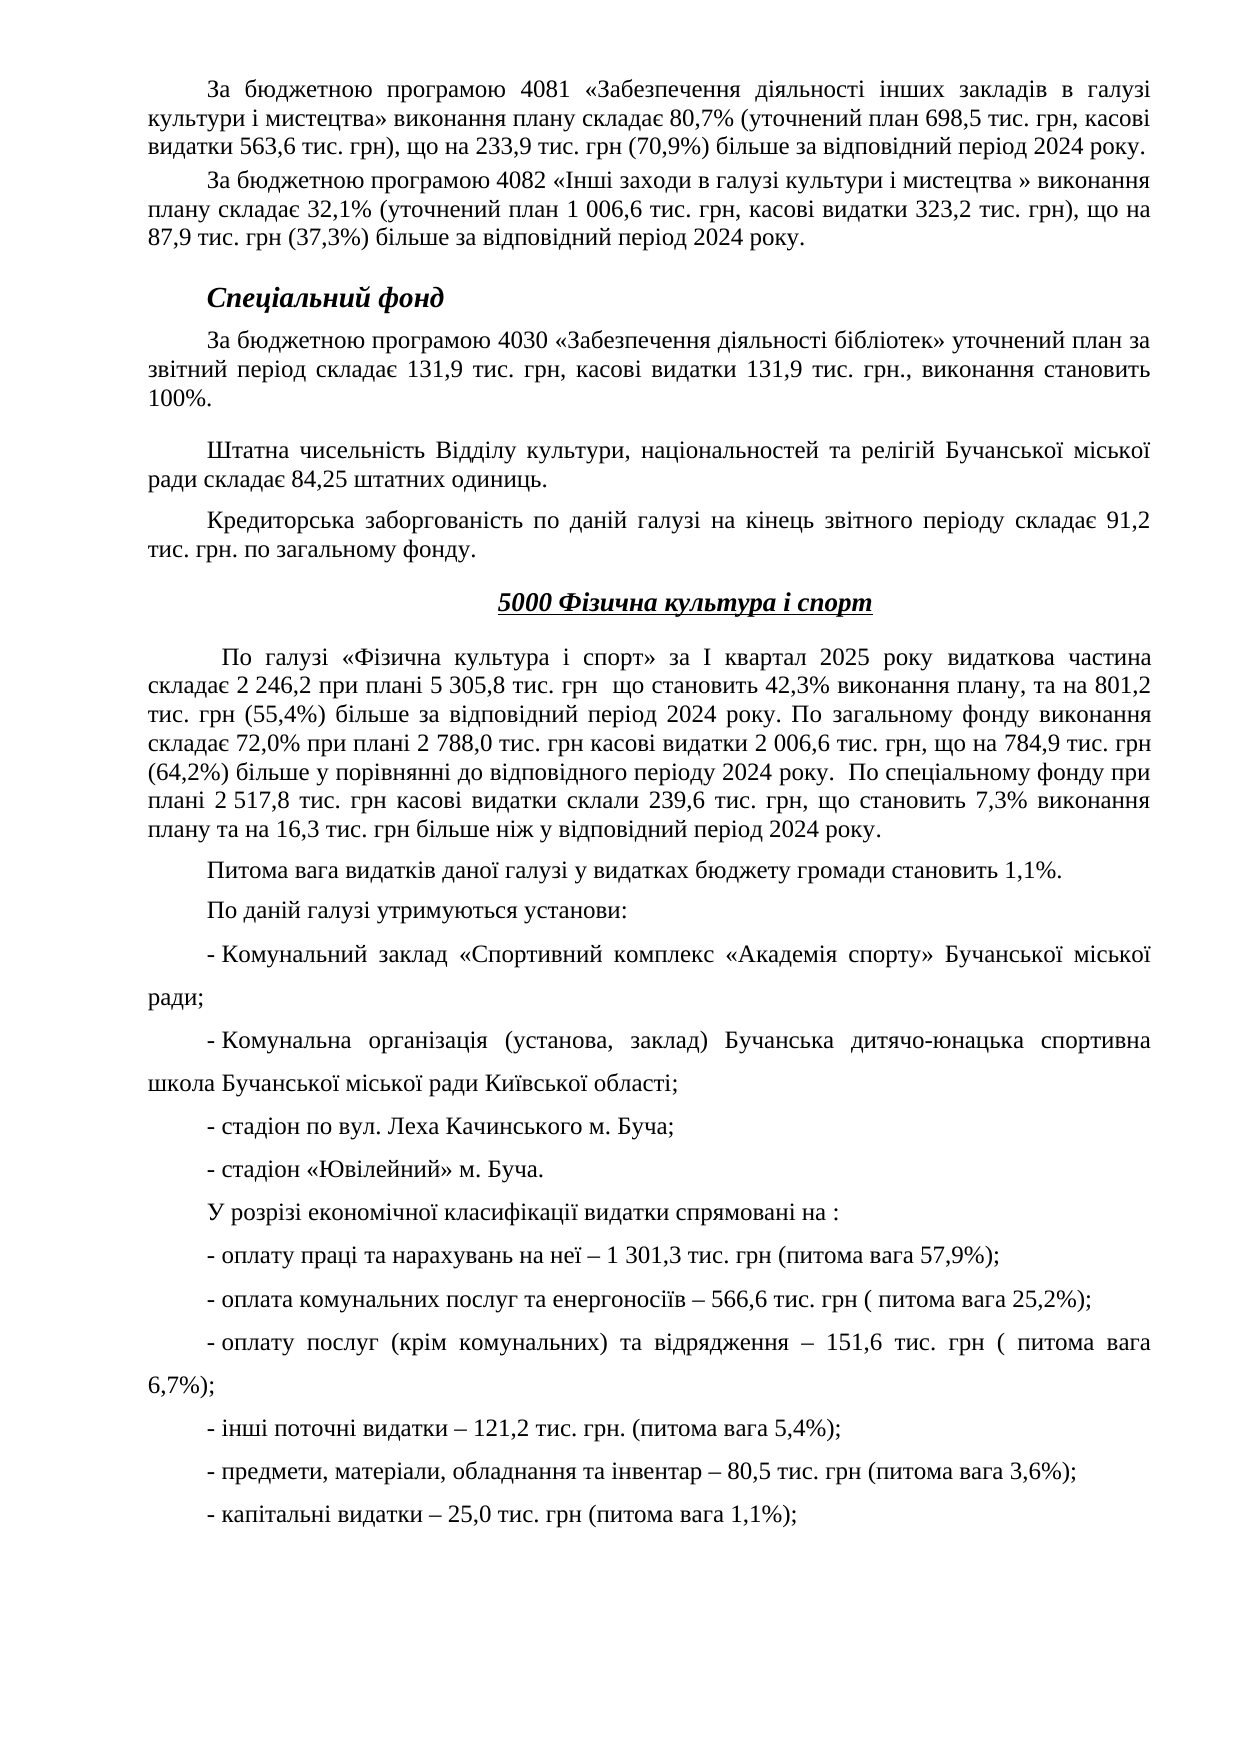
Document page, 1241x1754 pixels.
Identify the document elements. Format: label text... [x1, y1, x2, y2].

text Питома вага видатків даної галузі у видатках бюджету громади становить 1,1%. [148, 855, 1152, 884]
list предмети, матеріали, обладнання та інвентар – 80,5 тис. грн (питома вага 3,6%); [148, 1456, 1152, 1485]
text За бюджетною програмою 4081 «Забезпечення діяльності інших закладів в галузі культури і мистецтва» виконання плану складає 80,7% (уточнений план 698,5 тис. грн, касові видатки 563,6 тис. грн), що на 233,9 тис. грн (70,9%) більше за відповідний період 2024 року. [148, 74, 1152, 160]
list стадіон «Ювілейний» м. Буча. [148, 1154, 1152, 1183]
text Спеціальний фонд [148, 280, 1152, 313]
text Кредиторська заборгованість по даній галузі на кінець звітного періоду складає 91,2 тис. грн. по загальному фонду. [148, 505, 1152, 563]
text По даній галузі утримуються установи: [148, 896, 1152, 924]
list Комунальна організація (установа, заклад) Бучанська дитячо-юнацька спортивна школа Бучанської міської ради Київської області; [148, 1025, 1152, 1097]
text По галузі «Фізична культура і спорт» за І квартал 2025 року видаткова частина складає 2 246,2 при плані 5 305,8 тис. грн що становить 42,3% виконання плану, та на 801,2 тис. грн (55,4%) більше за відповідний період 2024 року. По загальному фонду виконання складає 72,0% при плані 2 788,0 тис. грн касові видатки 2 006,6 тис. грн, що на 784,9 тис. грн (64,2%) більше у порівнянні до відповідного періоду 2024 року. По спеціальному фонду при плані 2 517,8 тис. грн касові видатки склали 239,6 тис. грн, що становить 7,3% виконання плану та на 16,3 тис. грн більше ніж у відповідний період 2024 року. [148, 642, 1152, 843]
text У розрізі економічної класифікації видатки спрямовані на : [148, 1197, 1152, 1226]
text За бюджетною програмою 4030 «Забезпечення діяльності бібліотек» уточнений план за звітний період складає 131,9 тис. грн, касові видатки 131,9 тис. грн., виконання становить 100%. [148, 325, 1152, 412]
list оплату праці та нарахувань на неї – 1 301,3 тис. грн (питома вага 57,9%); [148, 1241, 1152, 1269]
list стадіон по вул. Леха Качинського м. Буча; [148, 1111, 1152, 1140]
text Штатна чисельність Відділу культури, національностей та релігій Бучанської міської ради складає 84,25 штатних одиниць. [148, 436, 1152, 493]
text За бюджетною програмою 4082 «Інші заходи в галузі культури і мистецтва » виконання плану складає 32,1% (уточнений план 1 006,6 тис. грн, касові видатки 323,2 тис. грн), що на 87,9 тис. грн (37,3%) більше за відповідний період 2024 року. [148, 165, 1152, 251]
list оплату послуг (крім комунальних) та відрядження – 151,6 тис. грн ( питома вага 6,7%); [148, 1327, 1152, 1399]
list Комунальний заклад «Спортивний комплекс «Академія спорту» Бучанської міської ради; [148, 939, 1152, 1011]
list інші поточні видатки – 121,2 тис. грн. (питома вага 5,4%); [148, 1413, 1152, 1442]
list капітальні видатки – 25,0 тис. грн (питома вага 1,1%); [148, 1499, 1152, 1528]
list оплата комунальних послуг та енергоносіїв – 566,6 тис. грн ( питома вага 25,2%); [148, 1284, 1152, 1312]
text 5000 Фізична культура і спорт [148, 587, 1152, 618]
